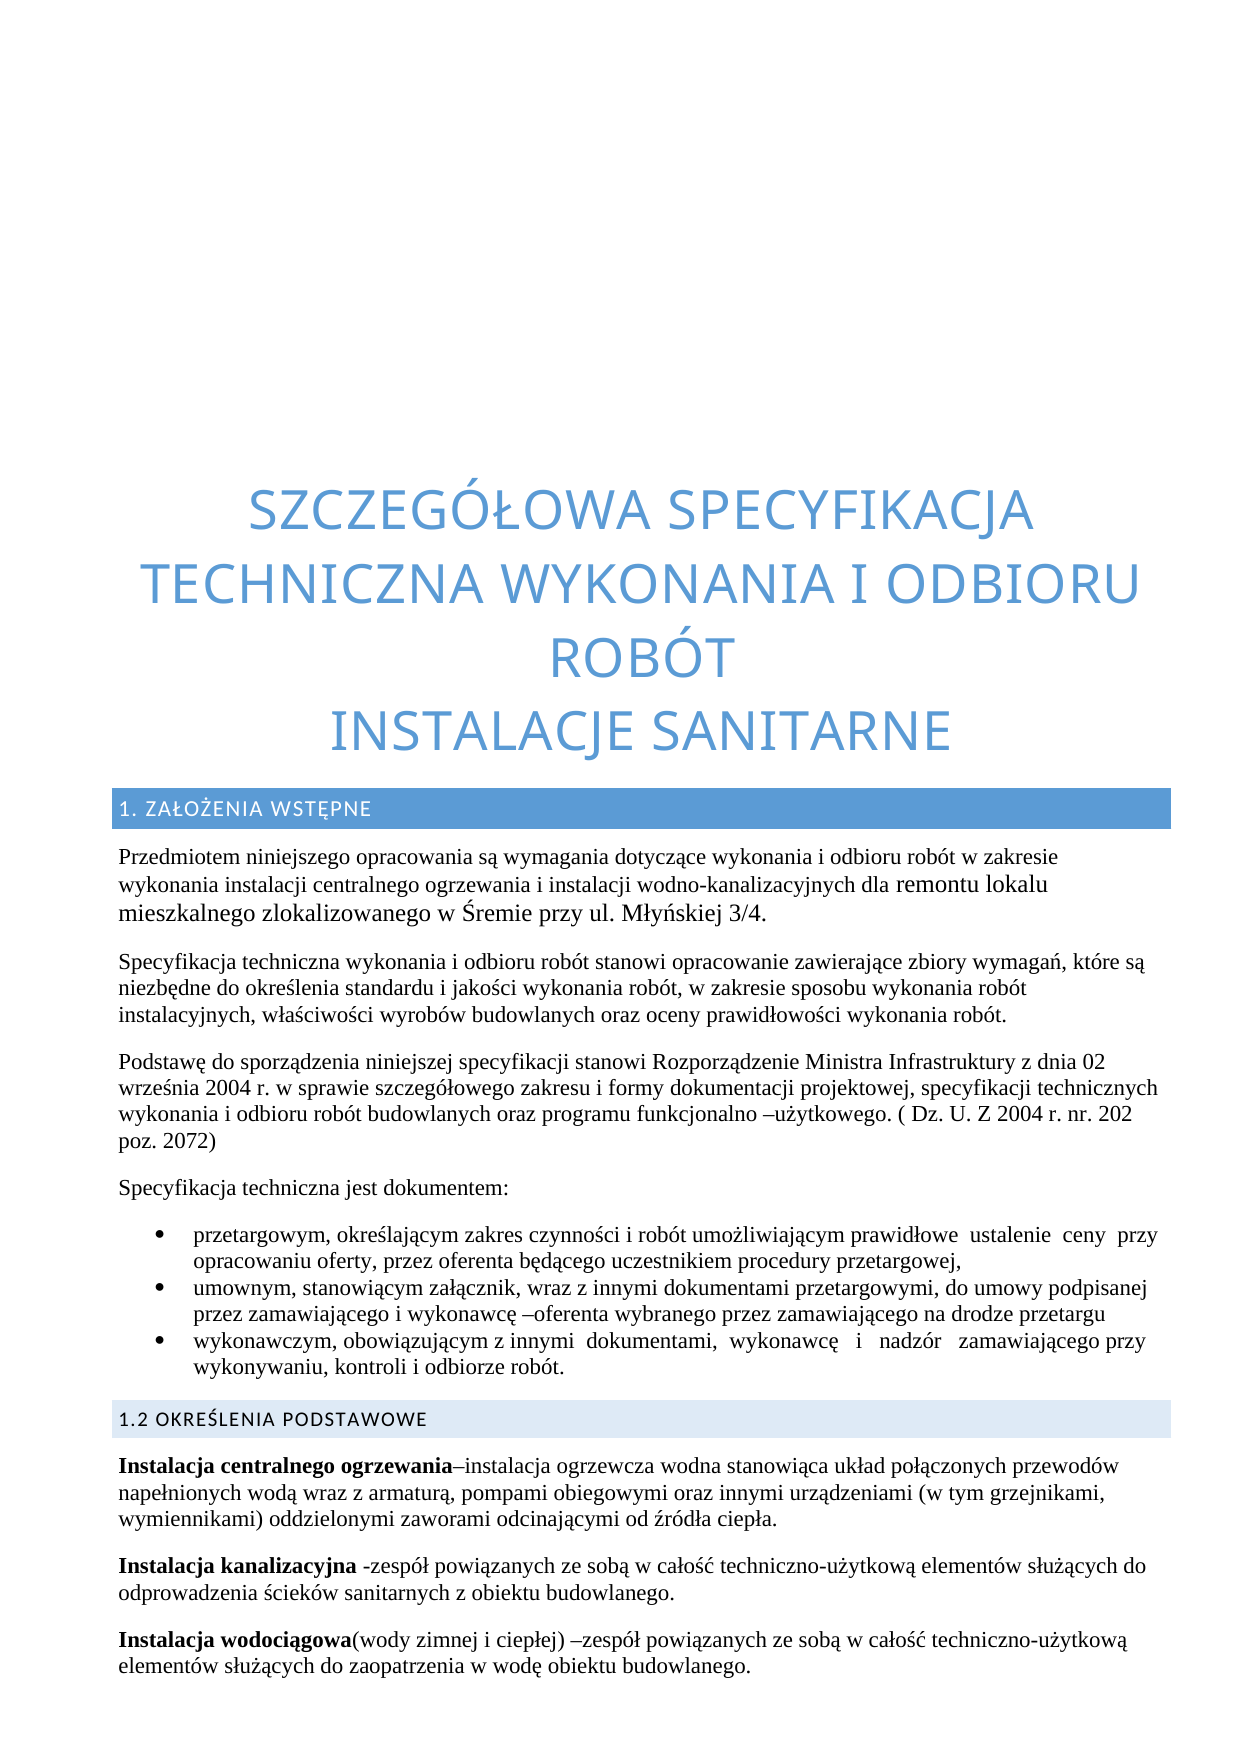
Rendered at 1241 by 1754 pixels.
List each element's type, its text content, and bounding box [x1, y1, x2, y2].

text Instalacja wodociągowa(wody zimnej i ciepłej) –zespół powiązanych ze sobą w całość techniczno-użytkową elementów służących do zaopatrzenia w wodę obiektu budowlanego. [118, 1626, 1165, 1678]
subtitle 1.2 Określenia podstawowe [118, 1406, 1165, 1432]
text Specyfikacja techniczna jest dokumentem: [118, 1174, 1165, 1200]
list przetargowym, określającym zakres czynności i robót umożliwiającym prawidłowe ustalenie ceny przy opracowaniu oferty, przez oferenta będącego uczestnikiem procedury przetargowej, [156, 1221, 1165, 1274]
list umownym, stanowiącym załącznik, wraz z innymi dokumentami przetargowymi, do umowy podpisanej przez zamawiającego i wykonawcę –oferenta wybranego przez zamawiającego na drodze przetargu [156, 1274, 1165, 1327]
text Podstawę do sporządzenia niniejszej specyfikacji stanowi Rozporządzenie Ministra Infrastruktury z dnia 02 września 2004 r. w sprawie szczegółowego zakresu i formy dokumentacji projektowej, specyfikacji technicznych wykonania i odbioru robót budowlanych oraz programu funkcjonalno –użytkowego. ( Dz. U. Z 2004 r. nr. 202 poz. 2072) [118, 1048, 1165, 1153]
list wykonawczym, obowiązującym z innymi dokumentami, wykonawcę i nadzór zamawiającego przy wykonywaniu, kontroli i odbiorze robót. [156, 1327, 1165, 1379]
text Specyfikacja techniczna wykonania i odbioru robót stanowi opracowanie zawierające zbiory wymagań, które są niezbędne do określenia standardu i jakości wykonania robót, w zakresie sposobu wykonania robót instalacyjnych, właściwości wyrobów budowlanych oraz oceny prawidłowości wykonania robót. [118, 948, 1165, 1027]
text Instalacja centralnego ogrzewania–instalacja ogrzewcza wodna stanowiąca układ połączonych przewodów napełnionych wodą wraz z armaturą, pompami obiegowymi oraz innymi urządzeniami (w tym grzejnikami, wymiennikami) oddzielonymi zaworami odcinającymi od źródła ciepła. [118, 1452, 1165, 1531]
title Instalacje sanitarne [118, 693, 1165, 767]
text Przedmiotem niniejszego opracowania są wymagania dotyczące wykonania i odbioru robót w zakresie wykonania instalacji centralnego ogrzewania i instalacji wodno-kanalizacyjnych dla remontu lokalu mieszkalnego zlokalizowanego w Śremie przy ul. Młyńskiej 3/4. [118, 843, 1165, 927]
title SZCZEGÓŁOWA SPECYFIKACJA TECHNICZNA WYKONANIA I ODBIORU ROBÓT [118, 472, 1165, 693]
text Instalacja kanalizacyjna -zespół powiązanych ze sobą w całość techniczno-użytkową elementów służących do odprowadzenia ścieków sanitarnych z obiektu budowlanego. [118, 1552, 1165, 1605]
subtitle 1. Założenia wstępne [118, 794, 1165, 822]
